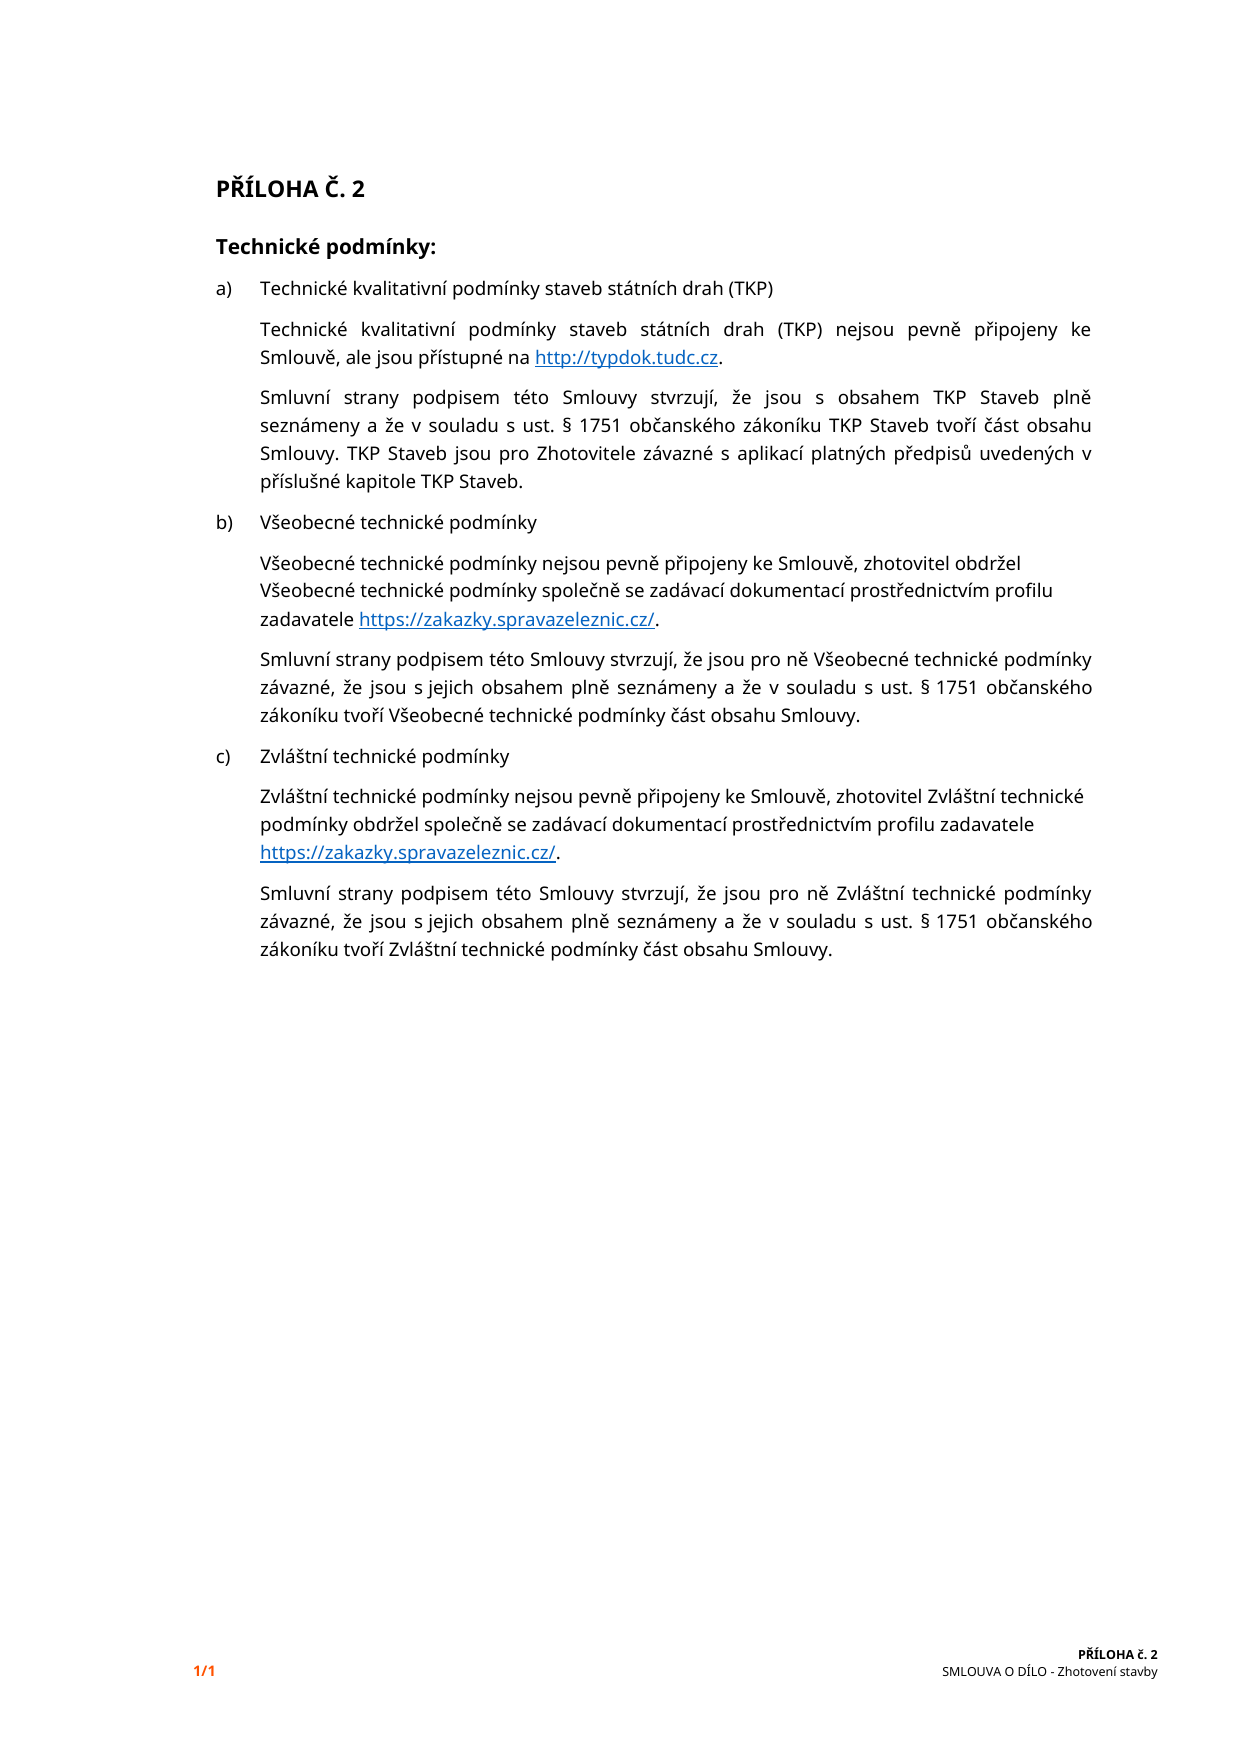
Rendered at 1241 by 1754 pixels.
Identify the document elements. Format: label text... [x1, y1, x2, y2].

text Technické podmínky: [216, 232, 1093, 260]
text Všeobecné technické podmínky nejsou pevně připojeny ke Smlouvě, zhotovitel obdržel Všeobecné technické podmínky společně se zadávací dokumentací prostřednictvím profilu zadavatele https://zakazky.spravazeleznic.cz/. [260, 550, 1093, 631]
list Smluvní strany podpisem této Smlouvy stvrzují, že jsou pro ně Zvláštní technické podmínky závazné, že jsou s jejich obsahem plně seznámeny a že v souladu s ust. § 1751 občanského zákoníku tvoří Zvláštní technické podmínky část obsahu Smlouvy. [260, 880, 1093, 962]
list Všeobecné technické podmínky [216, 509, 1093, 535]
text Smluvní strany podpisem této Smlouvy stvrzují, že jsou s obsahem TKP Staveb plně seznámeny a že v souladu s ust. § 1751 občanského zákoníku TKP Staveb tvoří část obsahu Smlouvy. TKP Staveb jsou pro Zhotovitele závazné s aplikací platných předpisů uvedených v příslušné kapitole TKP Staveb. [260, 385, 1093, 494]
list Zvláštní technické podmínky [216, 743, 1093, 768]
text Technické kvalitativní podmínky staveb státních drah (TKP) nejsou pevně připojeny ke Smlouvě, ale jsou přístupné na http://typdok.tudc.cz. [260, 316, 1093, 370]
text Smluvní strany podpisem této Smlouvy stvrzují, že jsou pro ně Všeobecné technické podmínky závazné, že jsou s jejich obsahem plně seznámeny a že v souladu s ust. § 1751 občanského zákoníku tvoří Všeobecné technické podmínky část obsahu Smlouvy. [260, 646, 1093, 728]
list Zvláštní technické podmínky nejsou pevně připojeny ke Smlouvě, zhotovitel Zvláštní technické podmínky obdržel společně se zadávací dokumentací prostřednictvím profilu zadavatele https://zakazky.spravazeleznic.cz/. [260, 783, 1093, 865]
text Příloha č. 2 [216, 172, 1093, 204]
list Technické kvalitativní podmínky staveb státních drah (TKP) [216, 276, 1093, 301]
